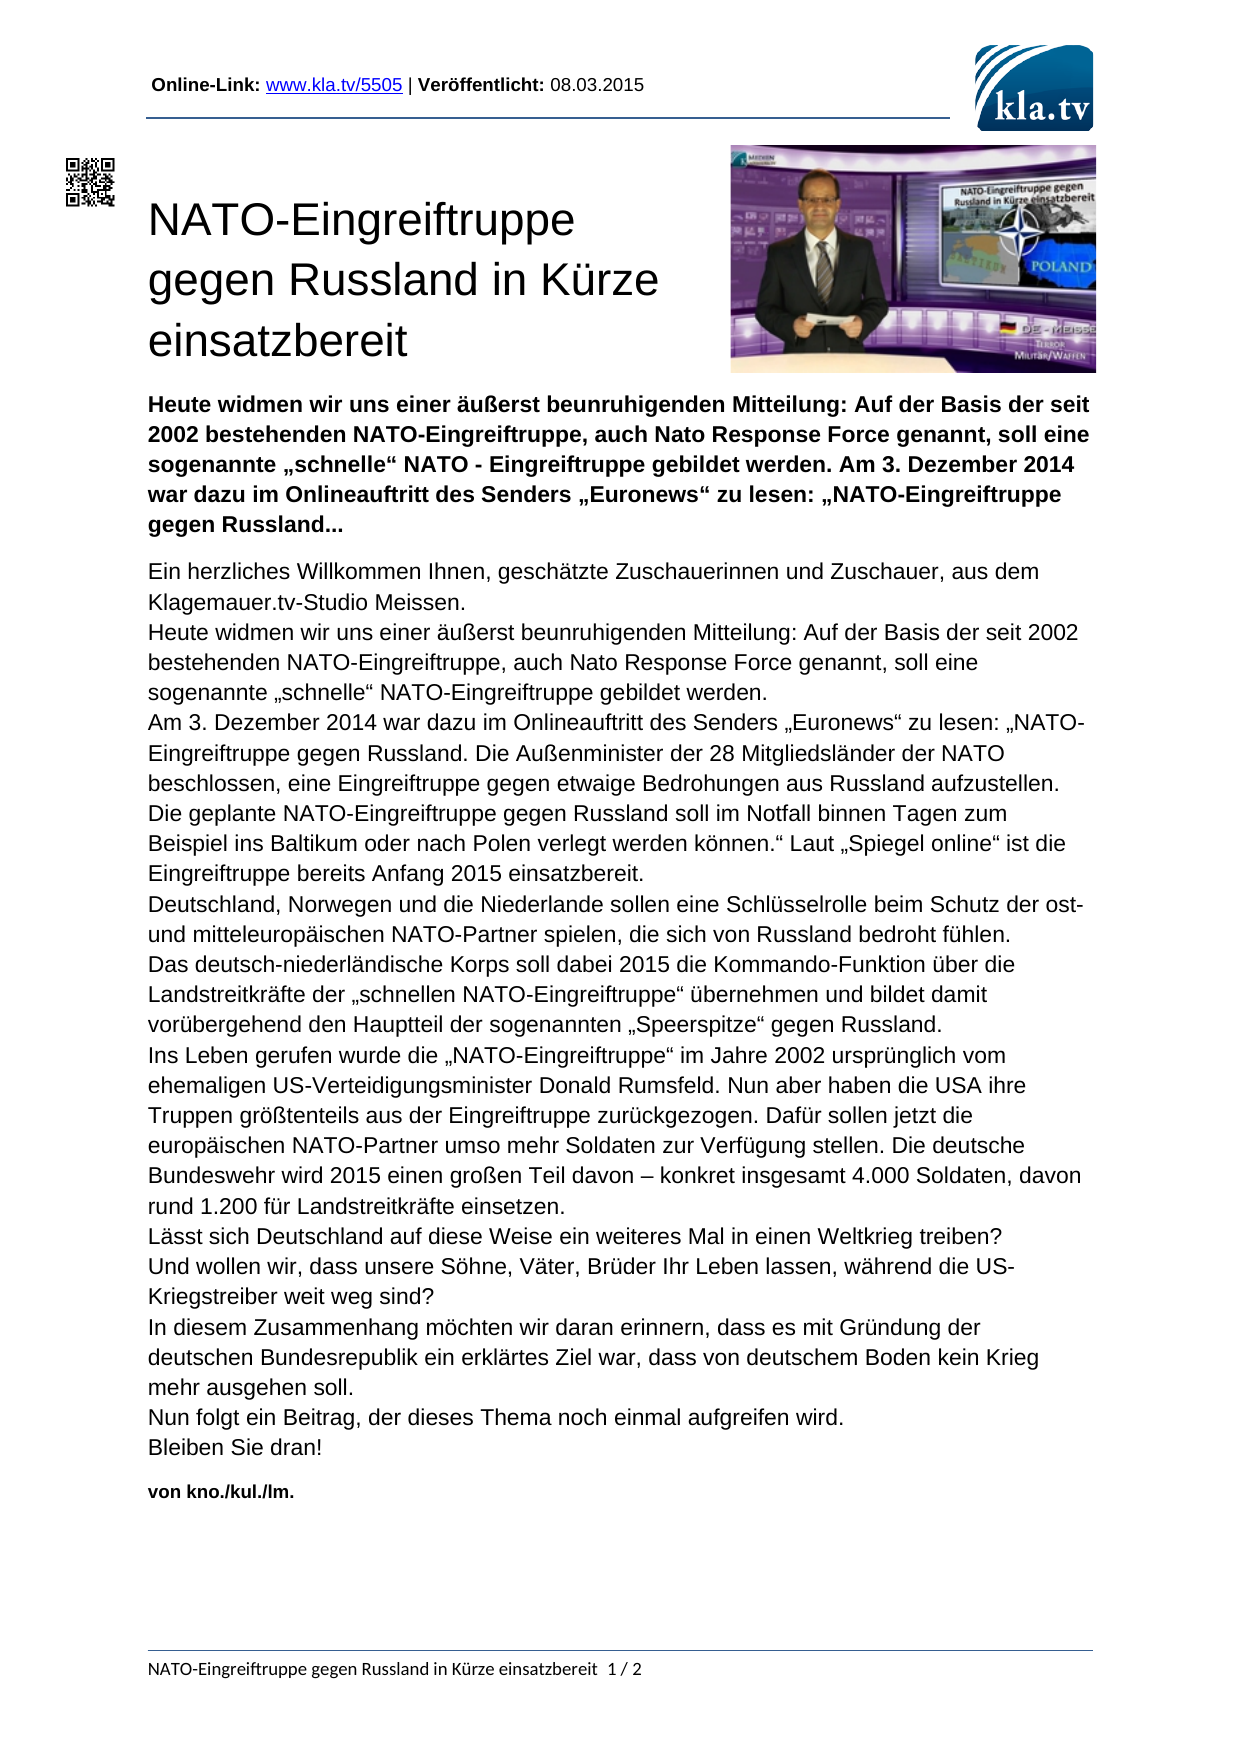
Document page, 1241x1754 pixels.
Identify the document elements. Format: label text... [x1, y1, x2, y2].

text Heute widmen wir uns einer äußerst beunruhigenden Mitteilung: Auf der Basis der seit 2002 bestehenden NATO-Eingreiftruppe, auch Nato Response Force genannt, soll eine sogenannte „schnelle“ NATO - Eingreiftruppe gebildet werden. Am 3. Dezember 2014 war dazu im Onlineauftritt des Senders „Euronews“ zu lesen: „NATO-Eingreiftruppe gegen Russland... [148, 391, 1093, 538]
text Ein herzliches Willkommen Ihnen, geschätzte Zuschauerinnen und Zuschauer, aus dem Klagemauer.tv-Studio Meissen. Heute widmen wir uns einer äußerst beunruhigenden Mitteilung: Auf der Basis der seit 2002 bestehenden NATO-Eingreiftruppe, auch Nato Response Force genannt, soll eine sogenannte „schnelle“ NATO-Eingreiftruppe gebildet werden. Am 3. Dezember 2014 war dazu im Onlineauftritt des Senders „Euronews“ zu lesen: „NATO-Eingreiftruppe gegen Russland. Die Außenminister der 28 Mitgliedsländer der NATO beschlossen, eine Eingreiftruppe gegen etwaige Bedrohungen aus Russland aufzustellen. Die geplante NATO-Eingreiftruppe gegen Russland soll im Notfall binnen Tagen zum Beispiel ins Baltikum oder nach Polen verlegt werden können.“ Laut „Spiegel online“ ist die Eingreiftruppe bereits Anfang 2015 einsatzbereit. Deutschland, Norwegen und die Niederlande sollen eine Schlüsselrolle beim Schutz der ost- und mitteleuropäischen NATO-Partner spielen, die sich von Russland bedroht fühlen. Das deutsch-niederländische Korps soll dabei 2015 die Kommando-Funktion über die Landstreitkräfte der „schnellen NATO-Eingreiftruppe“ übernehmen und bildet damit vorübergehend den Hauptteil der sogenannten „Speerspitze“ gegen Russland. Ins Leben gerufen wurde die „NATO-Eingreiftruppe“ im Jahre 2002 ursprünglich vom ehemaligen US-Verteidigungsminister Donald Rumsfeld. Nun aber haben die USA ihre Truppen größtenteils aus der Eingreiftruppe zurückgezogen. Dafür sollen jetzt die europäischen NATO-Partner umso mehr Soldaten zur Verfügung stellen. Die deutsche Bundeswehr wird 2015 einen großen Teil davon – konkret insgesamt 4.000 Soldaten, davon rund 1.200 für Landstreitkräfte einsetzen. Lässt sich Deutschland auf diese Weise ein weiteres Mal in einen Weltkrieg treiben? Und wollen wir, dass unsere Söhne, Väter, Brüder Ihr Leben lassen, während die US-Kriegstreiber weit weg sind? In diesem Zusammenhang möchten wir daran erinnern, dass es mit Gründung der deutschen Bundesrepublik ein erklärtes Ziel war, dass von deutschem Boden kein Krieg mehr ausgehen soll. Nun folgt ein Beitrag, der dieses Thema noch einmal aufgreifen wird. Bleiben Sie dran! [148, 558, 1093, 1461]
text NATO-Eingreiftruppe gegen Russland in Kürze einsatzbereit [148, 192, 1093, 366]
text von kno./kul./lm. [148, 1481, 1093, 1503]
